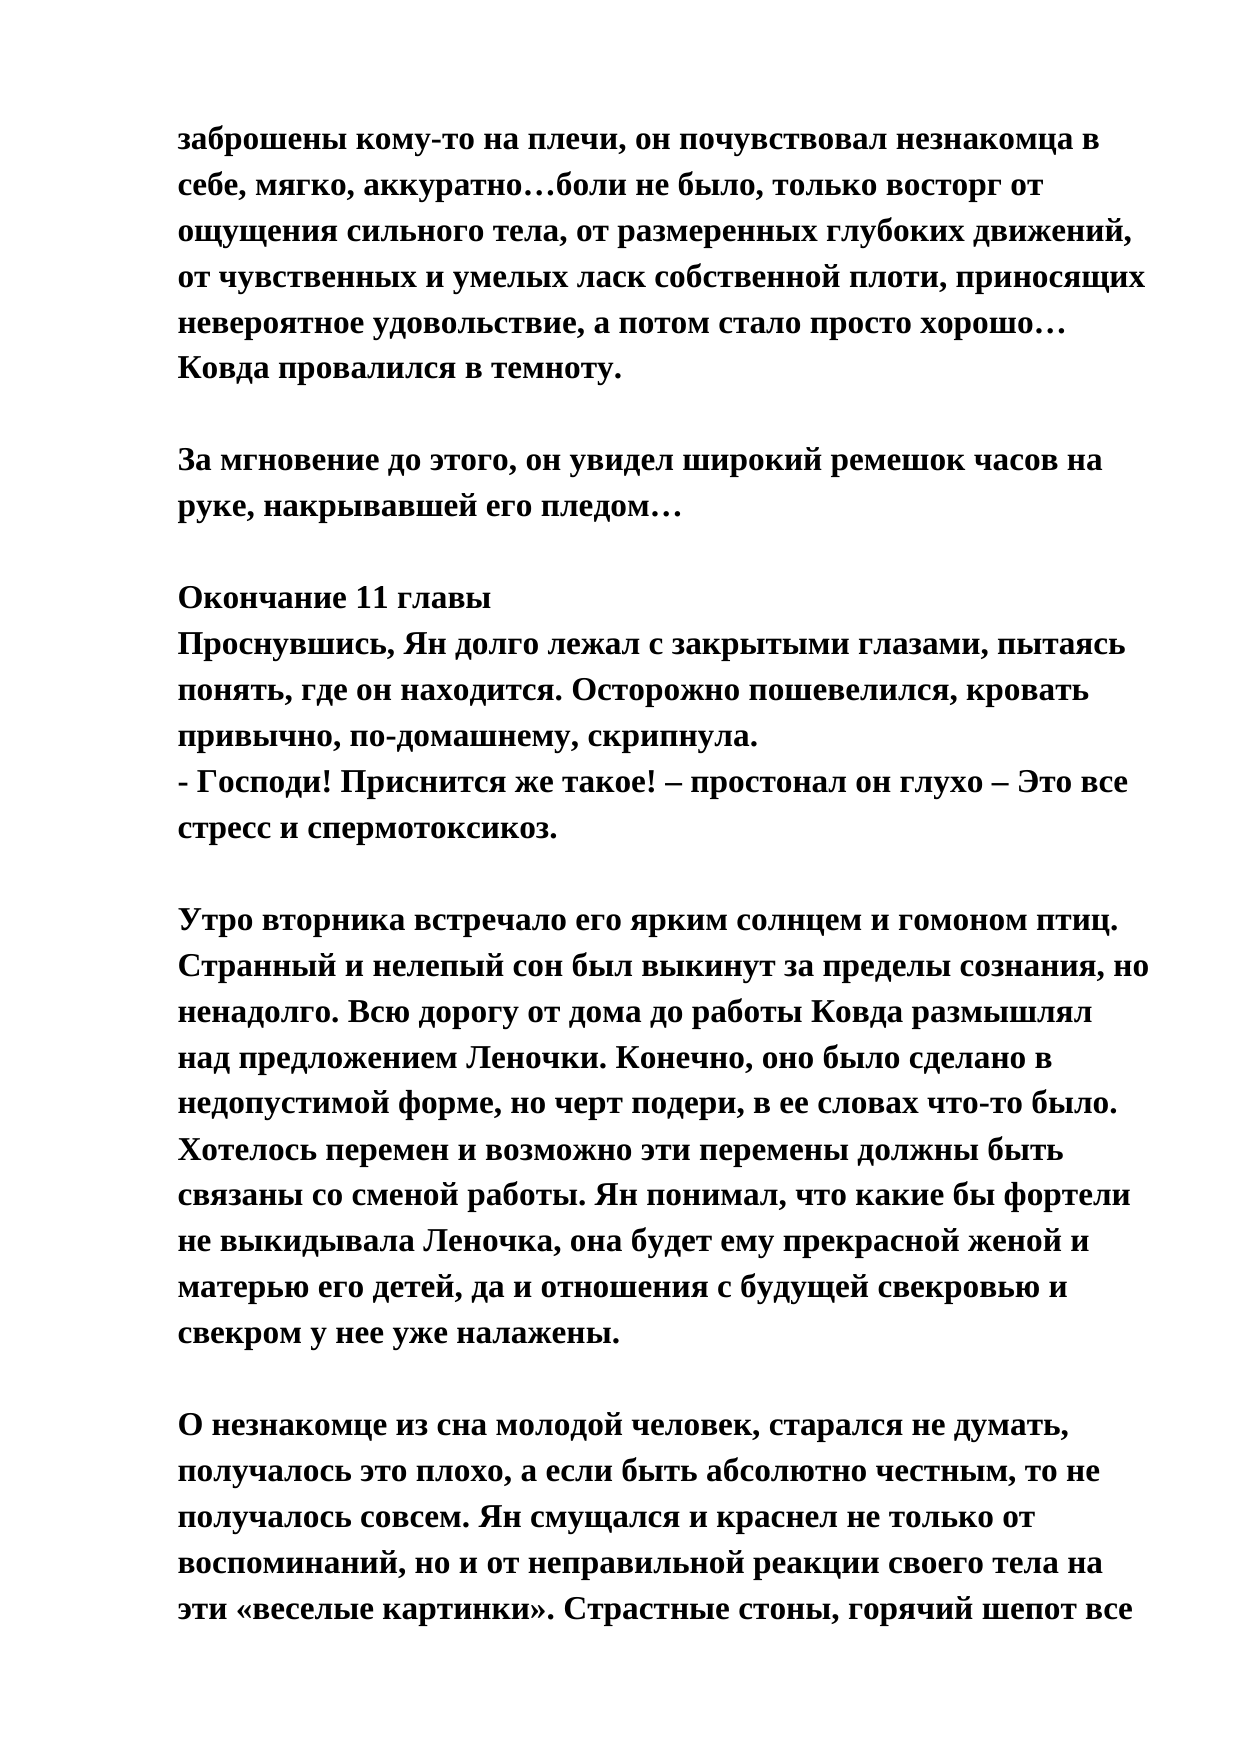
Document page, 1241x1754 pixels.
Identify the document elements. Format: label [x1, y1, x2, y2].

text [177, 118, 1152, 1626]
